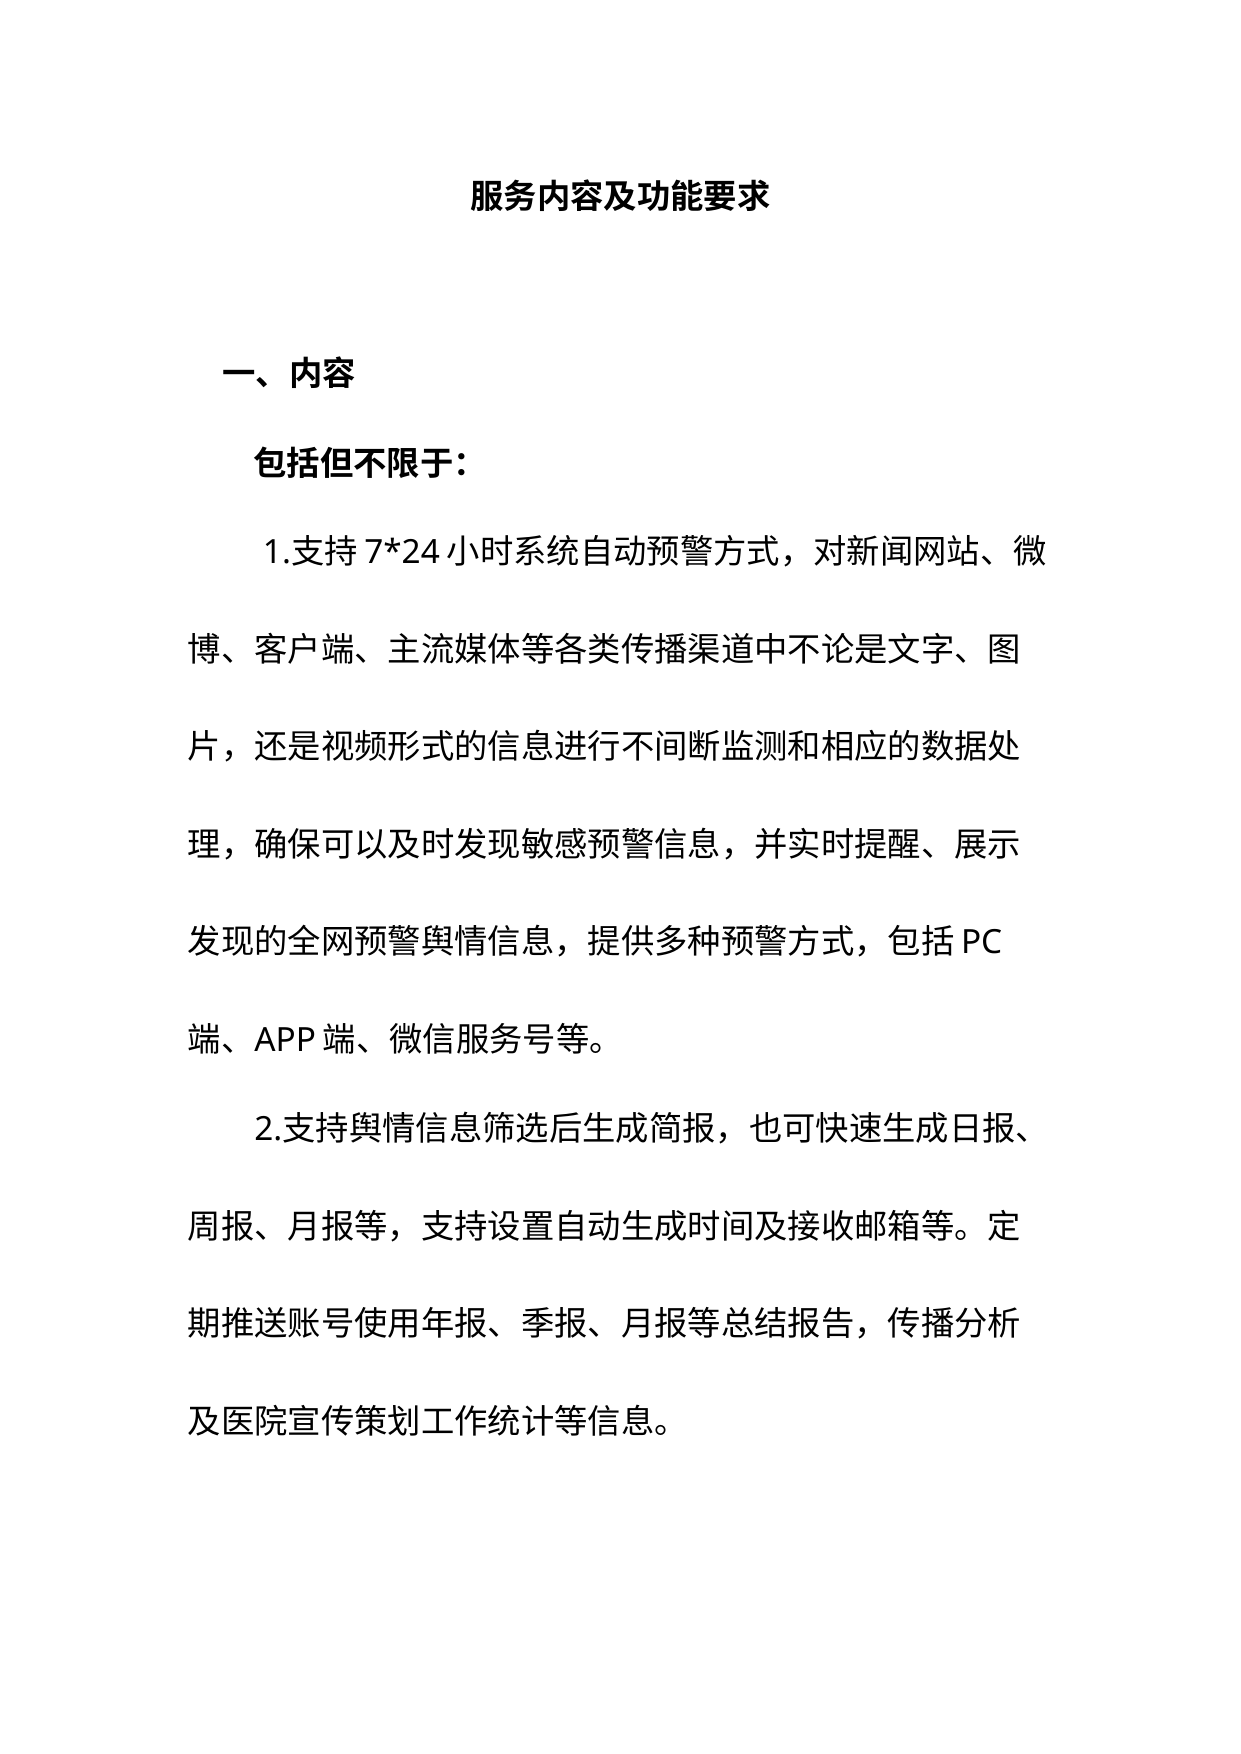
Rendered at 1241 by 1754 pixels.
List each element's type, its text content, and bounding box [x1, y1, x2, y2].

list 1.支持7*24小时系统自动预警方式，对新闻网站、微博、客户端、主流媒体等各类传播渠道中不论是文字、图片，还是视频形式的信息进行不间断监测和相应的数据处理，确保可以及时发现敏感预警信息，并实时提醒、展示发现的全网预警舆情信息，提供多种预警方式，包括PC端、APP端、微信服务号等。 [187, 517, 1053, 1069]
text 一、内容 [187, 339, 1053, 404]
text 2.支持舆情信息筛选后生成简报，也可快速生成日报、周报、月报等，支持设置自动生成时间及接收邮箱等。定期推送账号使用年报、季报、月报等总结报告，传播分析及医院宣传策划工作统计等信息。 [187, 1094, 1053, 1451]
text 包括但不限于： [187, 428, 1053, 493]
text 服务内容及功能要求 [187, 162, 1053, 227]
